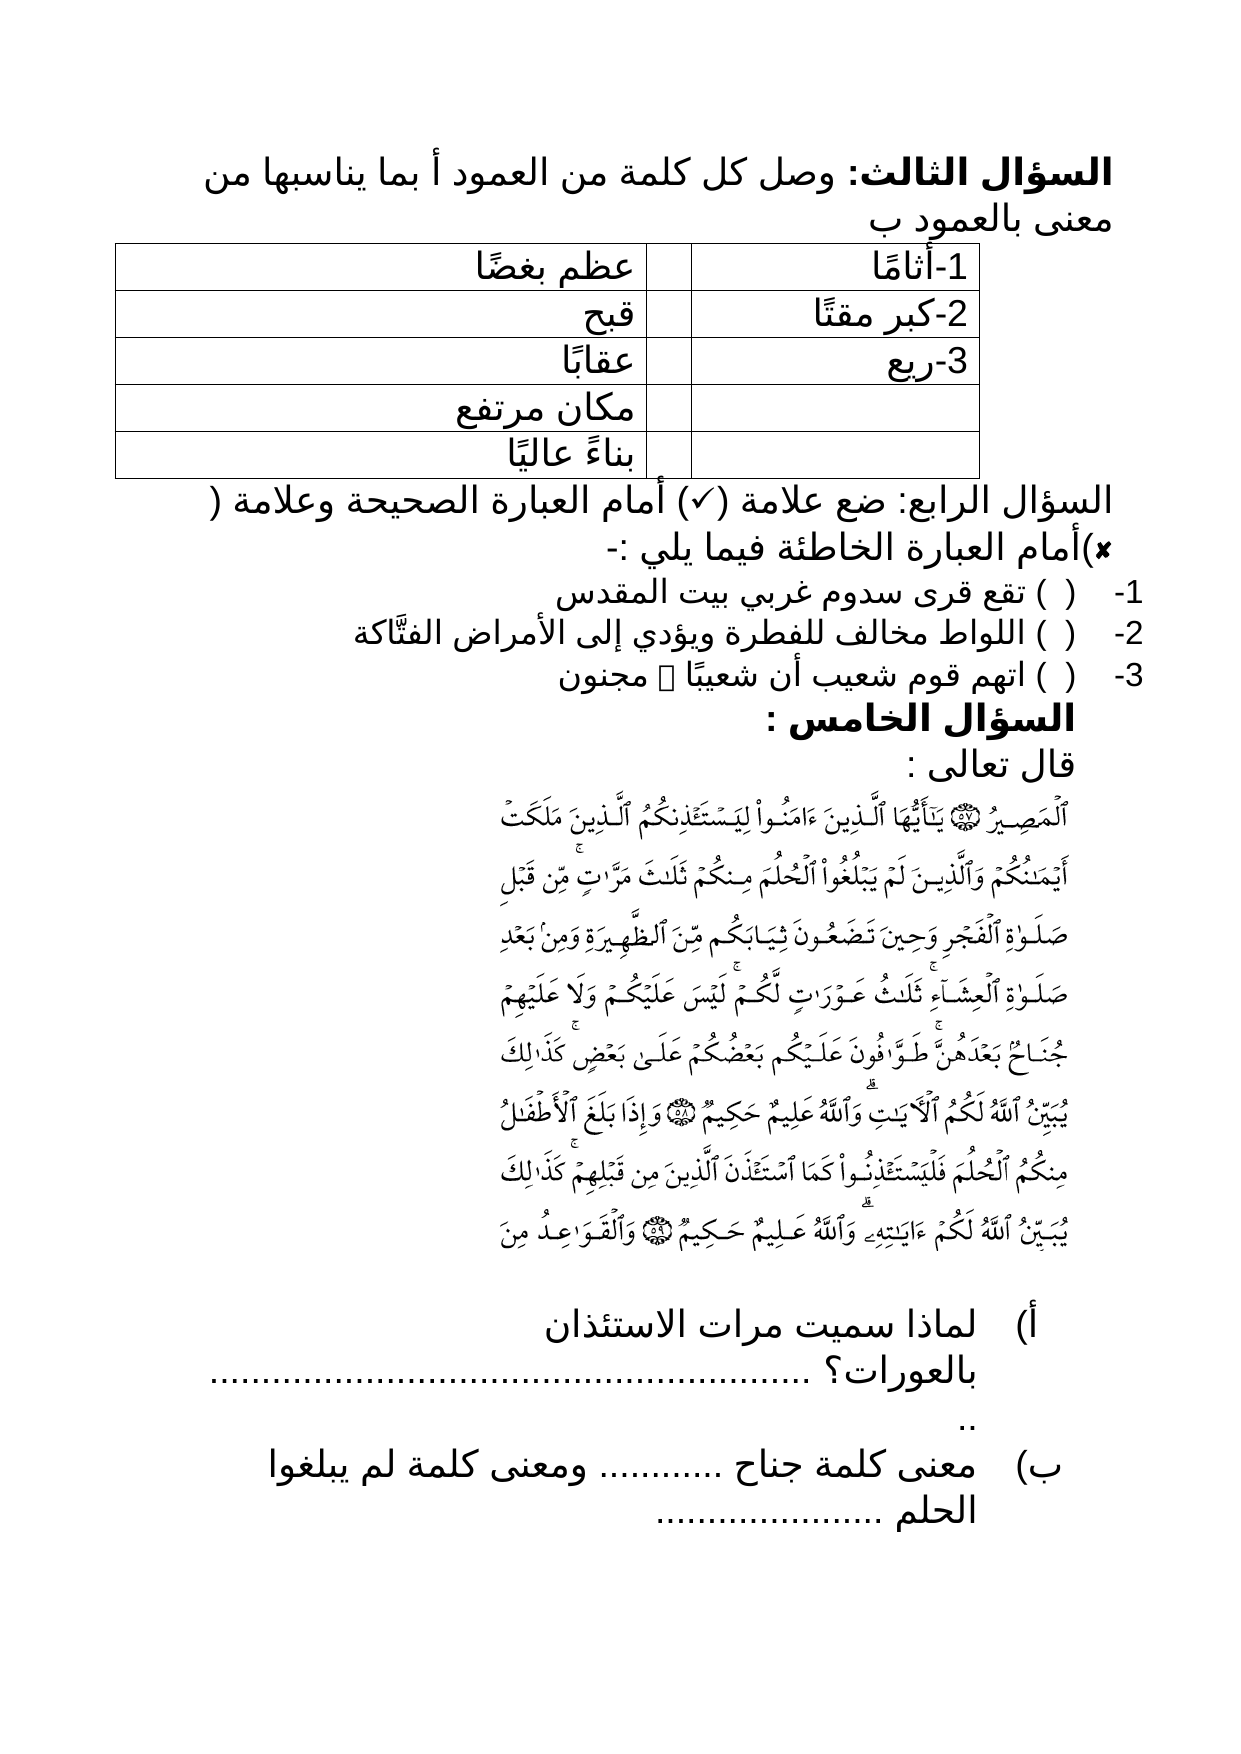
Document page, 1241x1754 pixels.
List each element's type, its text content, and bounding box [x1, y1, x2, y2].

text السؤال الثالث: وصل كل كلمة من العمود أ بما يناسبها من معنى بالعمود ب [199, 150, 1114, 240]
list ( ) اتهم قوم شعيب أن شعيبًا مجنون [199, 654, 1114, 693]
table_header عظم بغضًا [116, 244, 646, 290]
table_cell [647, 385, 691, 431]
table_cell عقابًا [116, 338, 646, 384]
table_header [647, 244, 691, 290]
table_cell 2-كبر مقتًا [692, 291, 979, 337]
table_cell قبح [116, 291, 646, 337]
table_cell [647, 291, 691, 337]
table_cell 3-ريع [692, 338, 979, 384]
list ( ) تقع قرى سدوم غربي بيت المقدس [199, 572, 1114, 610]
table_cell [692, 432, 979, 477]
list معنى كلمة جناح ............ ومعنى كلمة لم يبلغوا الحلم ...................... [199, 1442, 1015, 1531]
list السؤال الخامس : [199, 696, 1076, 739]
table_cell [647, 432, 691, 477]
list لماذا سميت مرات الاستئذان بالعورات؟ ............................................................ [199, 1302, 1015, 1438]
table_cell مكان مرتفع [116, 385, 646, 431]
table_header 1-أثامًا [692, 244, 979, 290]
table_cell [692, 385, 979, 431]
text السؤال الرابع: ضع علامة () أمام العبارة الصحيحة وعلامة ()أمام العبارة الخاطئة فيما يلي :- [199, 478, 1114, 568]
list ( ) اللواط مخالف للفطرة ويؤدي إلى الأمراض الفتَّاكة [199, 613, 1114, 652]
table_cell [647, 338, 691, 384]
picture [488, 789, 1077, 1251]
list قال تعالى : [199, 743, 1076, 786]
table_cell بناءً عاليًا [116, 432, 646, 477]
